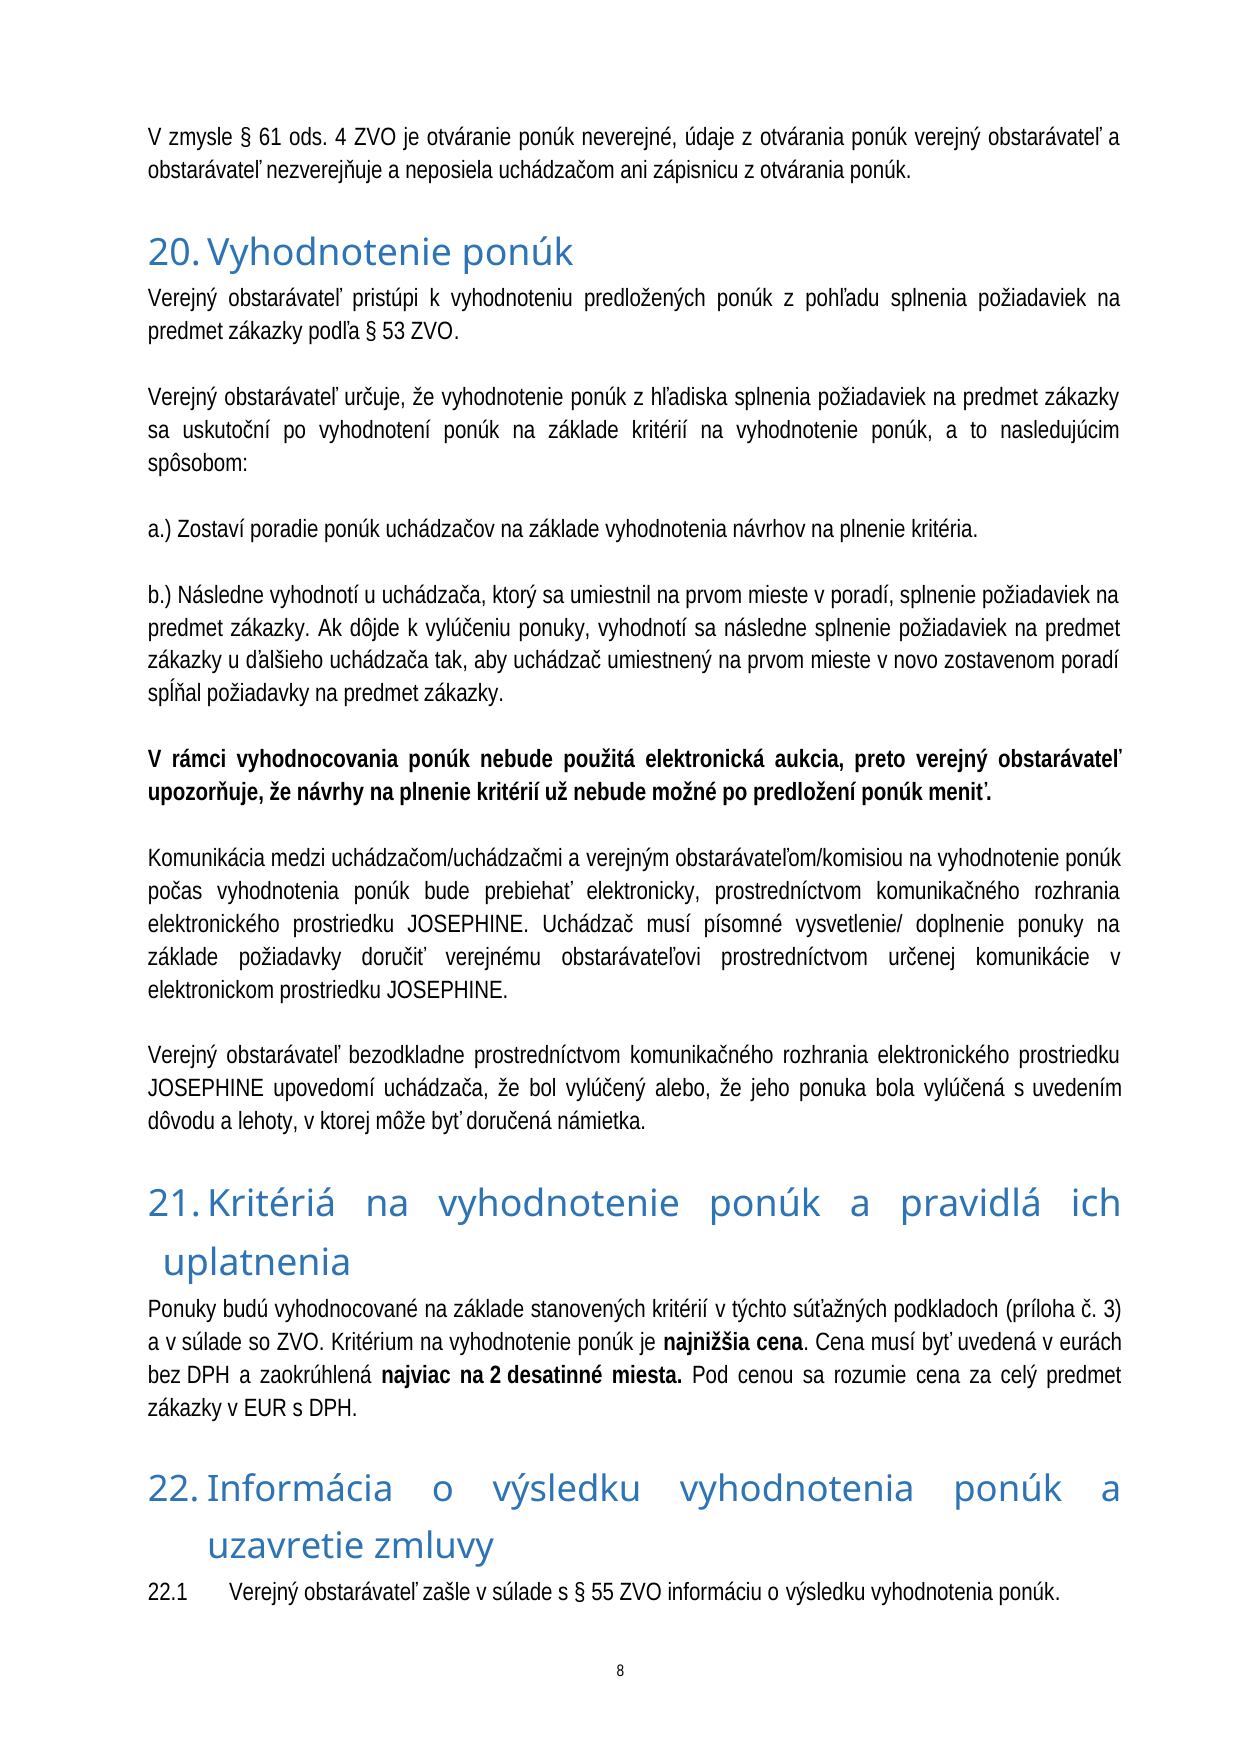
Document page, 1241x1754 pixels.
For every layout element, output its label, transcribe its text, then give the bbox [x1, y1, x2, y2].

text Komunikácia medzi uchádzačom/uchádzačmi a verejným obstarávateľom/komisiou na vyhodnotenie ponúk počas vyhodnotenia ponúk bude prebiehať elektronicky, prostredníctvom komunikačného rozhrania elektronického prostriedku JOSEPHINE. Uchádzač musí písomné vysvetlenie/ doplnenie ponuky na základe požiadavky doručiť verejnému obstarávateľovi prostredníctvom určenej komunikácie v elektronickom prostriedku JOSEPHINE. [148, 843, 1122, 1003]
text V zmysle § 61 ods. 4 ZVO je otváranie ponúk neverejné, údaje z otvárania ponúk verejný obstarávateľ a obstarávateľ nezverejňuje a neposiela uchádzačom ani zápisnicu z otvárania ponúk. [148, 122, 1122, 183]
subtitle Informácia o výsledku vyhodnotenia ponúk a uzavretie zmluvy [148, 1463, 1122, 1569]
subtitle Vyhodnotenie ponúk [148, 225, 1122, 276]
text Verejný obstarávateľ určuje, že vyhodnotenie ponúk z hľadiska splnenia požiadaviek na predmet zákazky sa uskutoční po vyhodnotení ponúk na základe kritérií na vyhodnotenie ponúk, a to nasledujúcim spôsobom: [148, 382, 1122, 477]
list Verejný obstarávateľ zašle v súlade s § 55 ZVO informáciu o výsledku vyhodnotenia ponúk. [148, 1577, 1122, 1605]
text Verejný obstarávateľ bezodkladne prostredníctvom komunikačného rozhrania elektronického prostriedku JOSEPHINE upovedomí uchádzača, že bol vylúčený alebo, že jeho ponuka bola vylúčená s uvedením dôvodu a lehoty, v ktorej môže byť doručená námietka. [148, 1041, 1122, 1135]
subtitle Kritériá na vyhodnotenie ponúk a pravidlá ich uplatnenia [148, 1176, 1122, 1286]
text Ponuky budú vyhodnocované na základe stanovených kritérií v týchto súťažných podkladoch (príloha č. 3) a v súlade so ZVO. Kritérium na vyhodnotenie ponúk je najnižšia cena. Cena musí byť uvedená v eurách bez DPH a zaokrúhlená najviac na 2 desatinné miesta. Pod cenou sa rozumie cena za celý predmet zákazky v EUR s DPH. [148, 1294, 1122, 1421]
text b.) Následne vyhodnotí u uchádzača, ktorý sa umiestnil na prvom mieste v poradí, splnenie požiadaviek na predmet zákazky. Ak dôjde k vylúčeniu ponuky, vyhodnotí sa následne splnenie požiadaviek na predmet zákazky u ďalšieho uchádzača tak, aby uchádzač umiestnený na prvom mieste v novo zostavenom poradí spĺňal požiadavky na predmet zákazky. [148, 580, 1122, 707]
text V rámci vyhodnocovania ponúk nebude použitá elektronická aukcia, preto verejný obstarávateľ upozorňuje, že návrhy na plnenie kritérií už nebude možné po predložení ponúk meniť. [148, 744, 1122, 806]
text Verejný obstarávateľ pristúpi k vyhodnoteniu predložených ponúk z pohľadu splnenia požiadaviek na predmet zákazky podľa § 53 ZVO. [148, 283, 1122, 345]
text a.) Zostaví poradie ponúk uchádzačov na základe vyhodnotenia návrhov na plnenie kritéria. [148, 514, 1122, 542]
